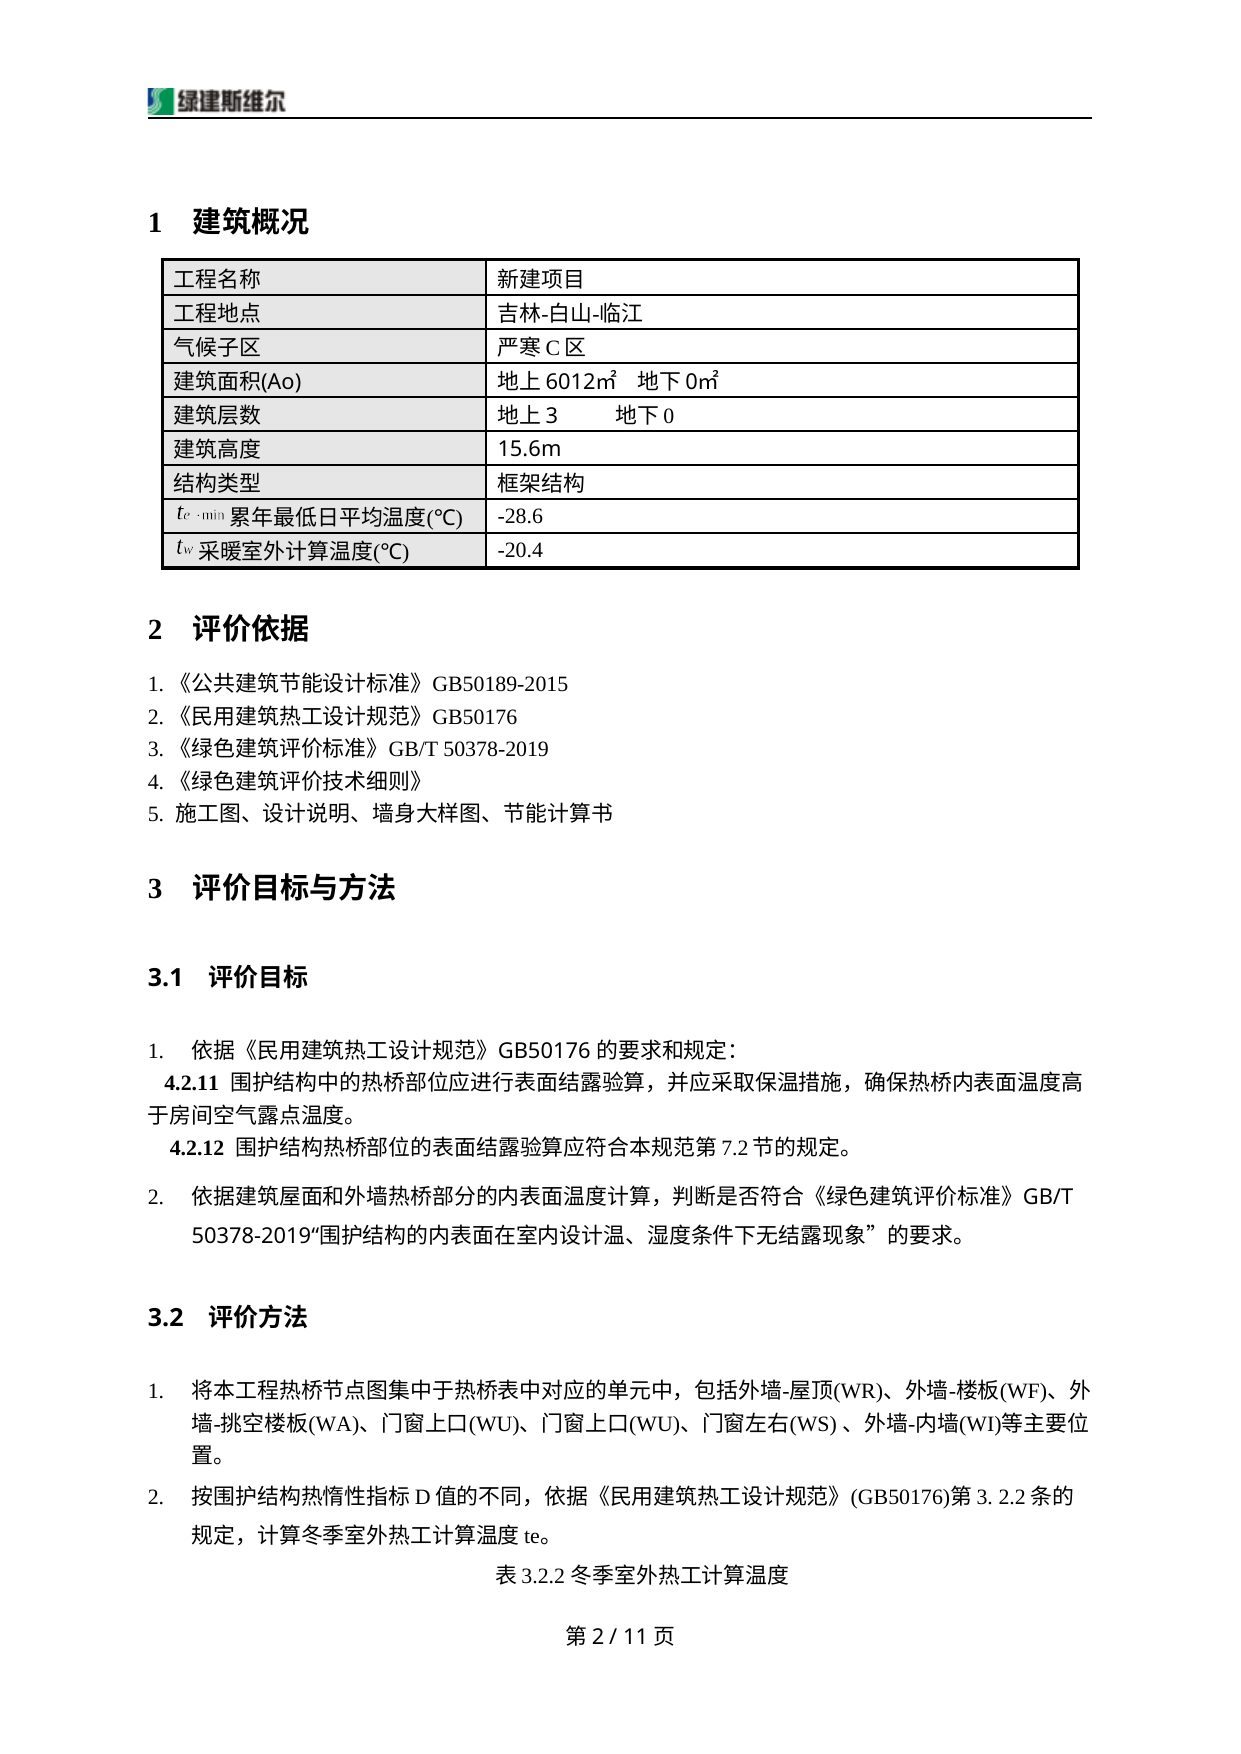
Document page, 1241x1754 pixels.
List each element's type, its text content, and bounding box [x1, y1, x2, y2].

table_cell 地上3 地下0 [487, 398, 1077, 430]
text 5. 施工图、设计说明、墙身大样图、节能计算书 [148, 796, 1092, 828]
table_cell 工程地点 [164, 296, 485, 328]
table_cell 建筑高度 [164, 432, 485, 464]
list 将本工程热桥节点图集中于热桥表中对应的单元中，包括外墙-屋顶(WR)、外墙-楼板(WF)、外墙-挑空楼板(WA)、门窗上口(WU)、门窗上口(WU)、门窗左右(WS) 、外墙-内墙(WI)等主要位置。 [148, 1373, 1092, 1471]
list 依据《民用建筑热工设计规范》GB50176 的要求和规定： [148, 1033, 1092, 1065]
picture [147, 88, 289, 115]
table_cell 15.6m [487, 432, 1077, 464]
text 表3.2.2 冬季室外热工计算温度 [191, 1558, 1092, 1589]
subtitle 建筑概况 [148, 187, 1092, 252]
table_cell 地上6012㎡ 地下0㎡ [487, 364, 1077, 396]
table_cell 结构类型 [164, 466, 485, 498]
list 按围护结构热惰性指标D值的不同，依据《民用建筑热工设计规范》(GB50176)第3. 2.2条的规定，计算冬季室外热工计算温度te。 [148, 1479, 1092, 1550]
text 4.2.11 围护结构中的热桥部位应进行表面结露验算，并应采取保温措施，确保热桥内表面温度高 于房间空气露点温度。 [148, 1065, 1092, 1130]
list 依据建筑屋面和外墙热桥部分的内表面温度计算，判断是否符合《绿色建筑评价标准》GB/T 50378-2019“围护结构的内表面在室内设计温、湿度条件下无结露现象”的要求。 [148, 1179, 1092, 1250]
table_cell 建筑层数 [164, 398, 485, 430]
table_header 新建项目 [487, 261, 1077, 294]
table_cell 严寒C区 [487, 330, 1077, 362]
table_cell -20.4 [487, 534, 1077, 566]
table_cell 采暖室外计算温度(℃) [164, 534, 485, 566]
table_header 工程名称 [164, 261, 485, 294]
table_cell -28.6 [487, 500, 1077, 532]
table_cell 吉林-白山-临江 [487, 296, 1077, 328]
text 2. 《民用建筑热工设计规范》GB50176 [148, 698, 1092, 731]
table_cell 累年最低日平均温度(℃) [164, 500, 485, 532]
text 3. 《绿色建筑评价标准》GB/T 50378-2019 [148, 731, 1092, 763]
subtitle 评价目标 [148, 943, 1092, 1008]
subtitle 评价方法 [148, 1283, 1092, 1348]
table_cell 框架结构 [487, 466, 1077, 498]
text 1. 《公共建筑节能设计标准》GB50189-2015 [148, 666, 1092, 698]
table_cell 气候子区 [164, 330, 485, 362]
subtitle 评价目标与方法 [148, 853, 1092, 918]
text 4.2.12 围护结构热桥部位的表面结露验算应符合本规范第7.2节的规定。 [148, 1130, 1092, 1162]
subtitle 评价依据 [148, 594, 1092, 659]
table_cell 建筑面积(Ao) [164, 364, 485, 396]
text 4. 《绿色建筑评价技术细则》 [148, 763, 1092, 796]
